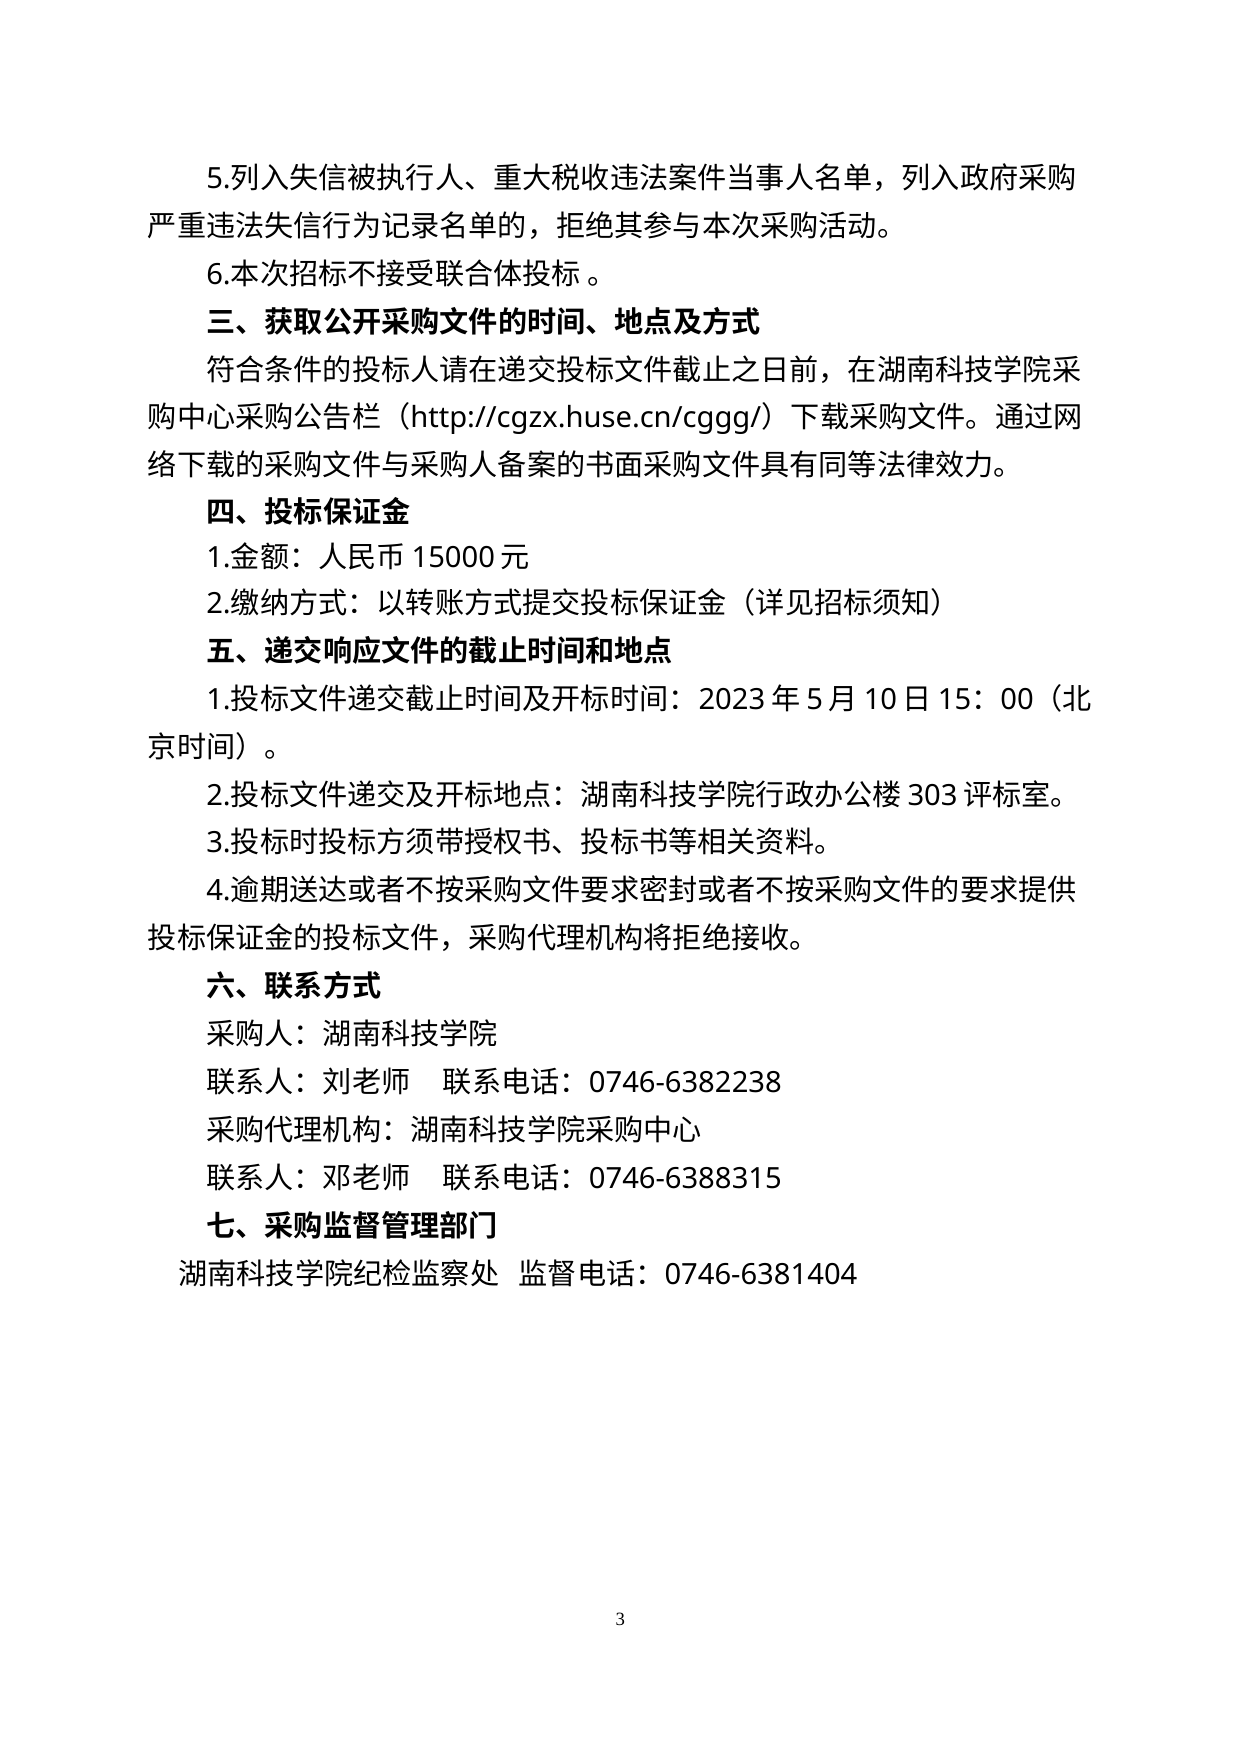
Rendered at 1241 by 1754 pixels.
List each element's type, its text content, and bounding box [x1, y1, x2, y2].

text 采购代理机构：湖南科技学院采购中心 [148, 1102, 1092, 1150]
text 4.逾期送达或者不按采购文件要求密封或者不按采购文件的要求提供投标保证金的投标文件，采购代理机构将拒绝接收。 [148, 862, 1092, 958]
text 1.投标文件递交截止时间及开标时间：2023年5月10日15：00（北京时间）。 [148, 671, 1092, 767]
text 五、递交响应文件的截止时间和地点 [148, 623, 1092, 671]
text 6.本次招标不接受联合体投标 。 [148, 246, 1092, 294]
text 1.金额：人民币15000元 [148, 531, 1092, 577]
text 七、采购监督管理部门 [148, 1198, 1092, 1246]
text 3.投标时投标方须带授权书、投标书等相关资料。 [148, 814, 1092, 862]
text 联系人：刘老师 联系电话：0746-6382238 [148, 1054, 1092, 1102]
text 四、投标保证金 [148, 485, 1092, 531]
text 六、联系方式 [148, 958, 1092, 1006]
text 2.缴纳方式：以转账方式提交投标保证金（详见招标须知） [148, 577, 1092, 623]
text 联系人：邓老师 联系电话：0746-6388315 [148, 1150, 1092, 1198]
text 2.投标文件递交及开标地点：湖南科技学院行政办公楼303评标室。 [148, 767, 1092, 814]
text 湖南科技学院纪检监察处 监督电话：0746-6381404 [148, 1246, 1092, 1294]
text 5.列入失信被执行人、重大税收违法案件当事人名单，列入政府采购严重违法失信行为记录名单的，拒绝其参与本次采购活动。 [148, 150, 1092, 246]
text 符合条件的投标人请在递交投标文件截止之日前，在湖南科技学院采购中心采购公告栏（http://cgzx.huse.cn/cggg/）下载采购文件。通过网络下载的采购文件与采购人备案的书面采购文件具有同等法律效力。 [148, 342, 1092, 485]
text 三、获取公开采购文件的时间、地点及方式 [148, 294, 1092, 342]
text 采购人：湖南科技学院 [148, 1006, 1092, 1054]
